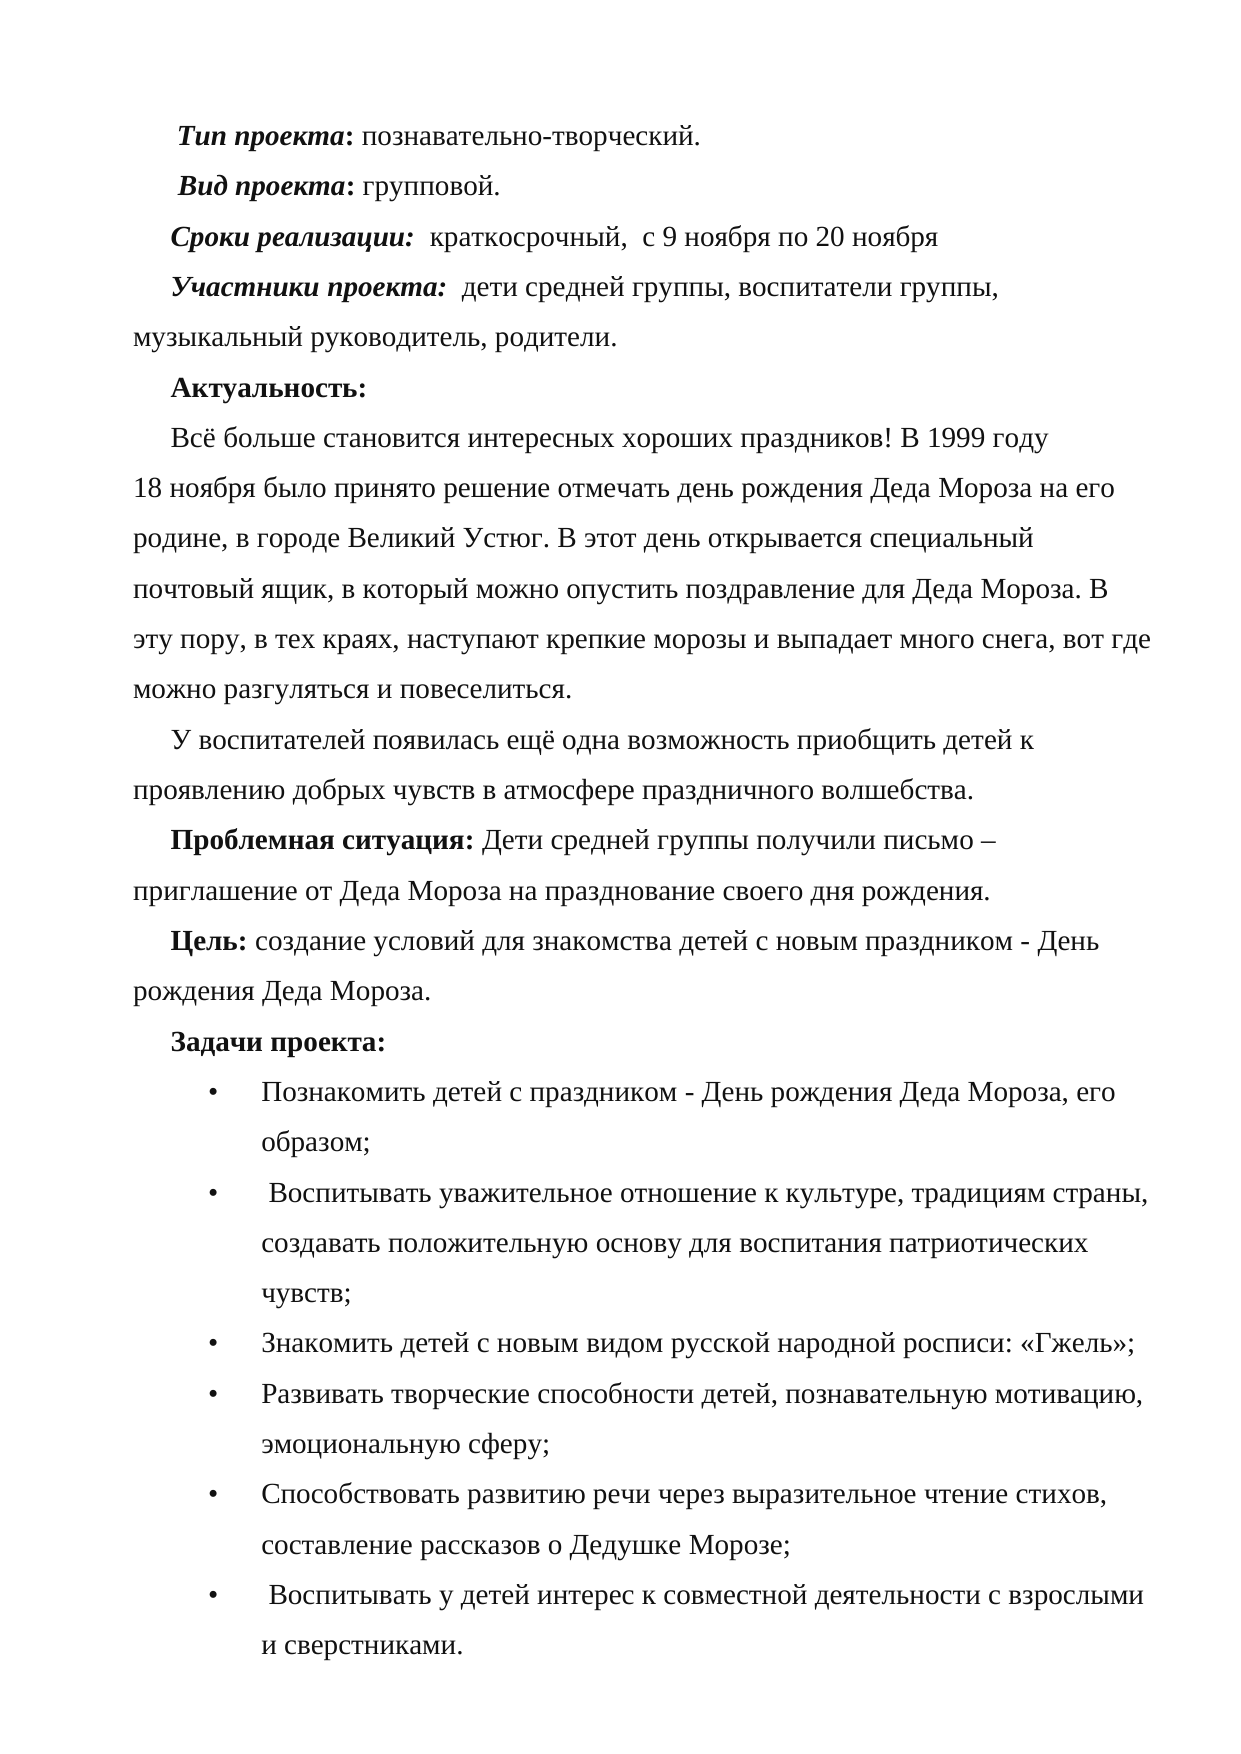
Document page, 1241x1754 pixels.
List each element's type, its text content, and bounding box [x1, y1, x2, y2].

list Способствовать развитию речи через выразительное чтение стихов, составление рассказов о Дедушке Морозе; [208, 1477, 1152, 1560]
text Проблемная ситуация: Дети средней группы получили письмо – приглашение от Деда Мороза на празднование своего дня рождения. [133, 822, 1152, 906]
list Познакомить детей с праздником - День рождения Деда Мороза, его образом; [208, 1074, 1152, 1158]
text Цель: создание условий для знакомства детей с новым праздником - День рождения Деда Мороза. [133, 923, 1152, 1007]
list Воспитывать у детей интерес к совместной деятельности с взрослыми и сверстниками. [208, 1577, 1152, 1661]
text Участники проекта: дети средней группы, воспитатели группы, музыкальный руководитель, родители. [133, 269, 1152, 353]
list Знакомить детей с новым видом русской народной росписи: «Гжель»; [208, 1326, 1152, 1359]
list Воспитывать уважительное отношение к культуре, традициям страны, создавать положительную основу для воспитания патриотических чувств; [208, 1175, 1152, 1309]
list Развивать творческие способности детей, познавательную мотивацию, эмоциональную сферу; [208, 1376, 1152, 1460]
text Всё больше становится интересных хороших праздников! В 1999 году 18 ноября было принято решение отмечать день рождения Деда Мороза на его родине, в городе Великий Устюг. В этот день открывается специальный почтовый ящик, в который можно опустить поздравление для Деда Мороза. В эту пору, в тех краях, наступают крепкие морозы и выпадает много снега, вот где можно разгуляться и повеселиться. [133, 420, 1152, 705]
text Тип проекта: познавательно-творческий. [133, 118, 1152, 152]
text Сроки реализации: краткосрочный, с 9 ноября по 20 ноября [133, 219, 1152, 252]
text Задачи проекта: [133, 1024, 1152, 1057]
text Актуальность: [133, 370, 1152, 403]
text У воспитателей появилась ещё одна возможность приобщить детей к проявлению добрых чувств в атмосфере праздничного волшебства. [133, 722, 1152, 806]
text Вид проекта: групповой. [133, 168, 1152, 202]
